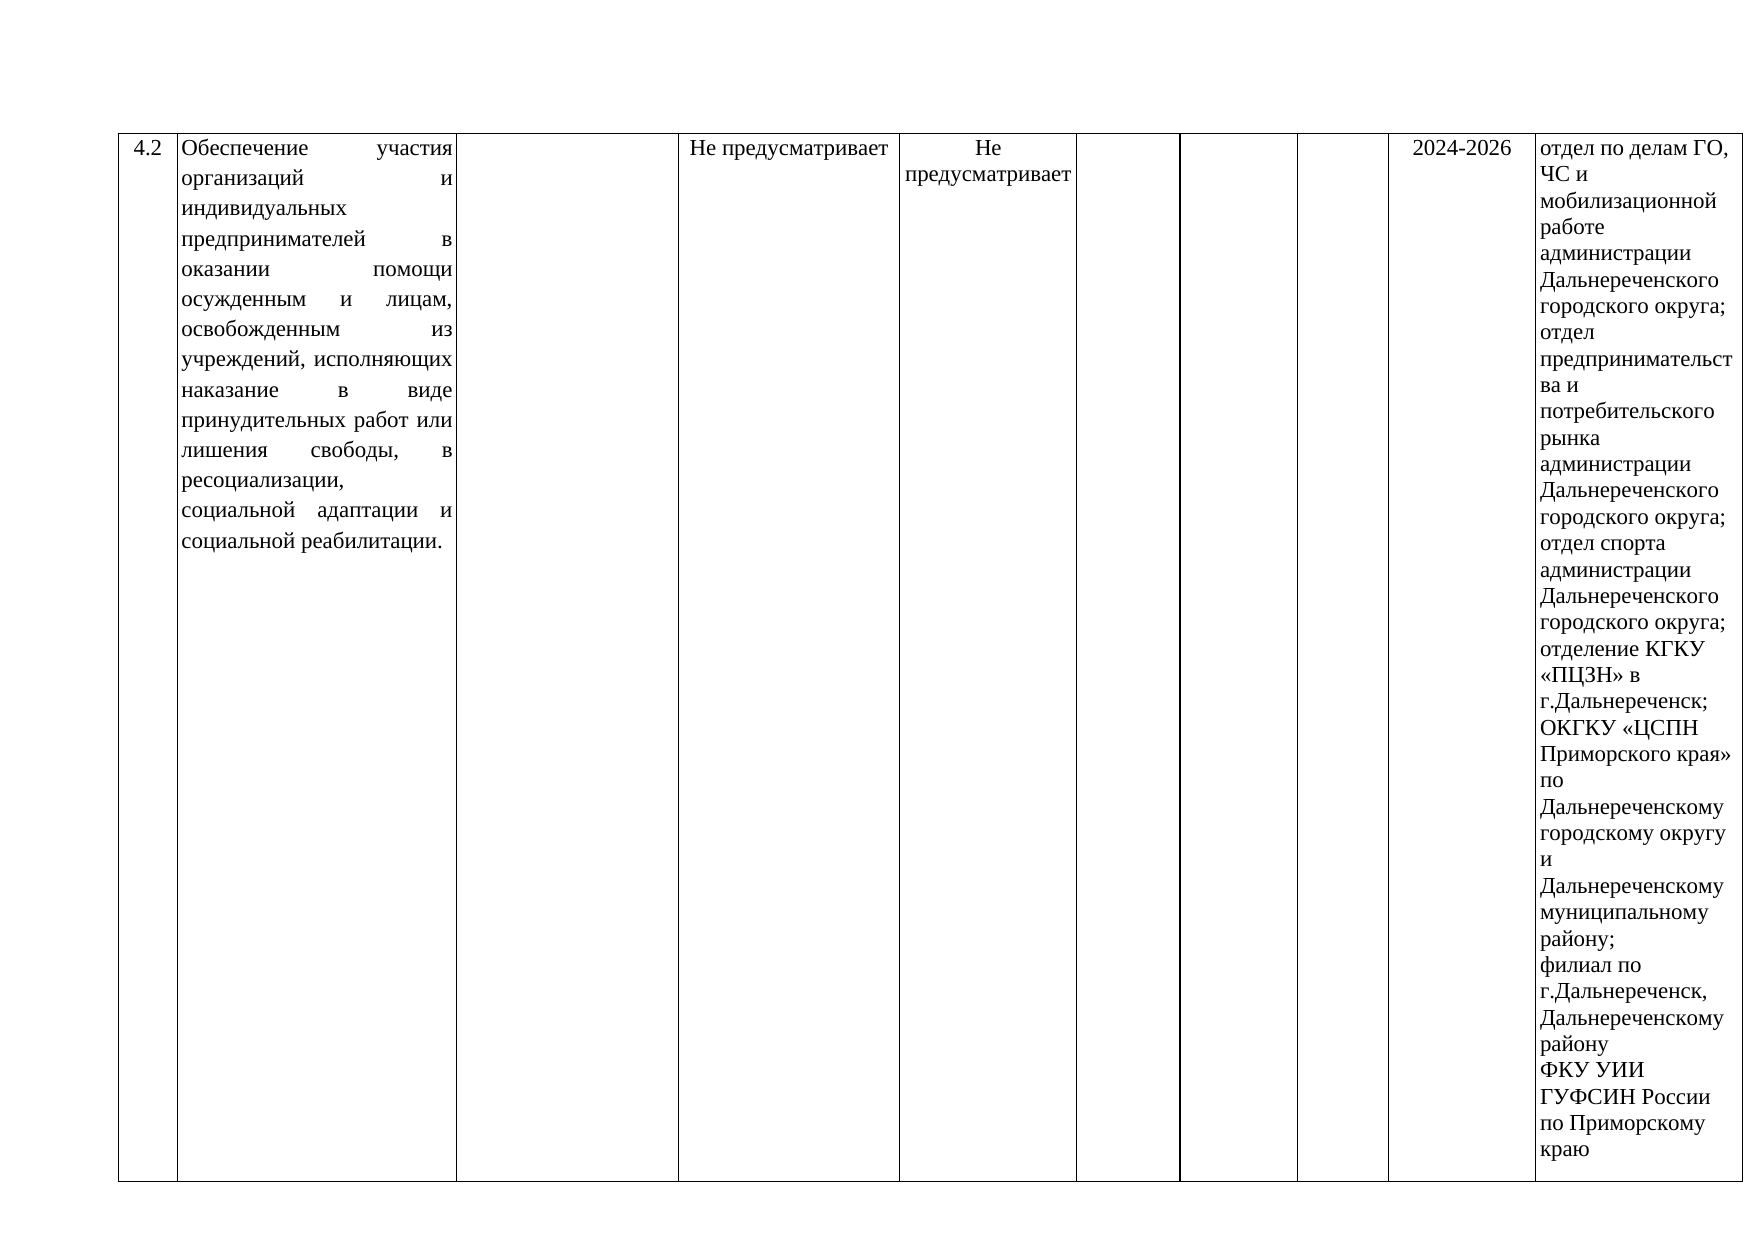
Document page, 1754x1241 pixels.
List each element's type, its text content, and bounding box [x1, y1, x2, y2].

table_cell Обеспечение участия организаций и индивидуальных предпринимателей в оказании помощи осужденным и лицам, освобожденным из учреждений, исполняющих наказание в виде принудительных работ или лишения свободы, в ресоциализации, социальной адаптации и социальной реабилитации. [178, 134, 456, 1181]
table_cell 2024-2026 [1389, 134, 1535, 1181]
table_cell Не предусматривает [900, 134, 1076, 1181]
table_cell [1298, 134, 1388, 1181]
table_cell отдел по делам ГО, ЧС и мобилизационной работе администрации Дальнереченского городского округа; отдел предпринимательства и потребительского рынка администрации Дальнереченского городского округа; отдел спорта администрации Дальнереченского городского округа; отделение КГКУ «ПЦЗН» в г.Дальнереченск; ОКГКУ «ЦСПН Приморского края» по Дальнереченскому городскому округу и Дальнереченскому муниципальному району; филиал по г.Дальнереченск, Дальнереченскому району ФКУ УИИ ГУФСИН России по Приморскому краю [1536, 134, 1742, 1181]
table_cell [1181, 134, 1297, 1181]
table_cell [1077, 134, 1179, 1181]
table_cell [457, 134, 678, 1181]
table_cell 4.2 [119, 134, 177, 1181]
table_cell Не предусматривает [679, 134, 899, 1181]
